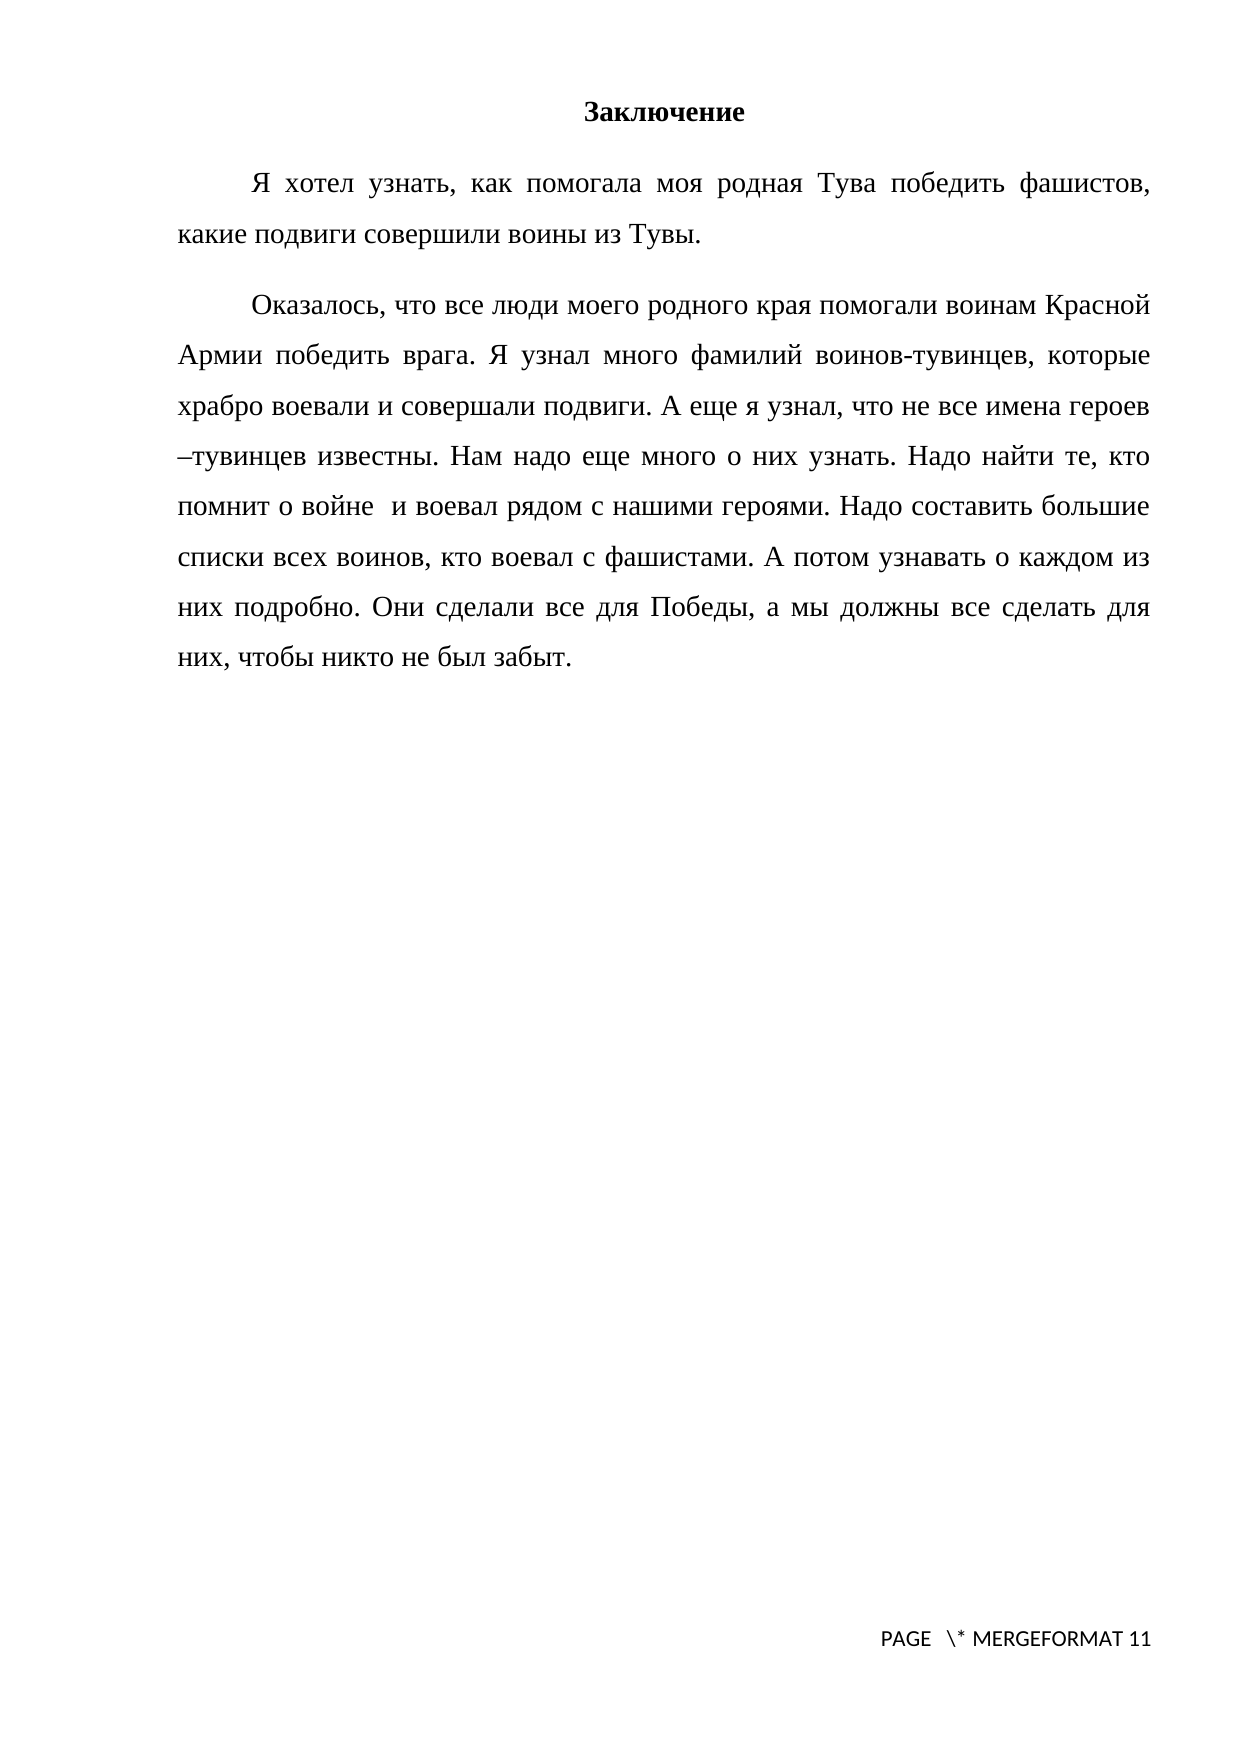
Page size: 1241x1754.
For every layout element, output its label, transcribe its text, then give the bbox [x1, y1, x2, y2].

text Я хотел узнать, как помогала моя родная Тува победить фашистов, какие подвиги совершили воины из Тувы. [177, 166, 1152, 249]
text Заключение [177, 94, 1152, 128]
text Оказалось, что все люди моего родного края помогали воинам Красной Армии победить врага. Я узнал много фамилий воинов-тувинцев, которые храбро воевали и совершали подвиги. А еще я узнал, что не все имена героев –тувинцев известны. Нам надо еще много о них узнать. Надо найти те, кто помнит о войне и воевал рядом с нашими героями. Надо составить большие списки всех воинов, кто воевал с фашистами. А потом узнавать о каждом из них подробно. Они сделали все для Победы, а мы должны все сделать для них, чтобы никто не был забыт. [177, 287, 1152, 673]
